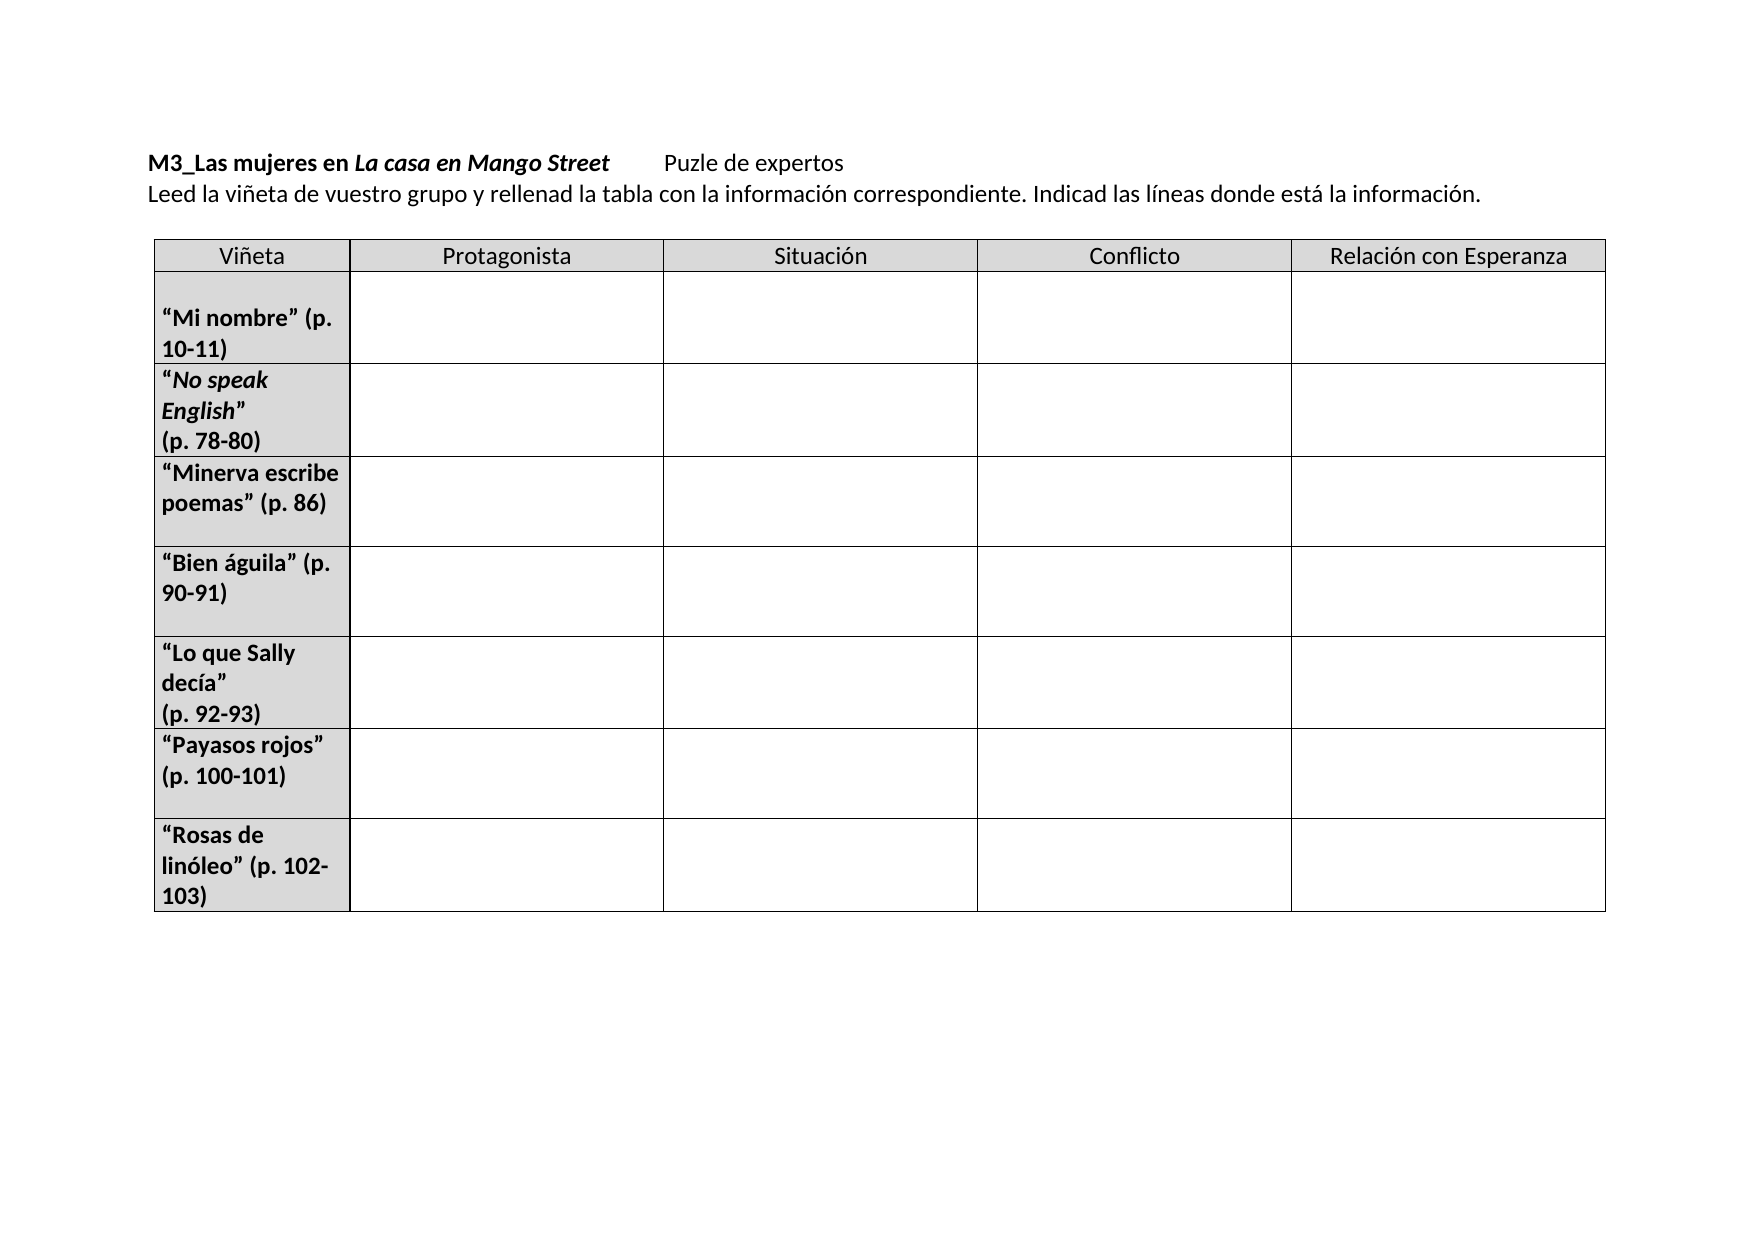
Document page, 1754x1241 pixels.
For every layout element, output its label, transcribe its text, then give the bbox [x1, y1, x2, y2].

table_header Situación [664, 240, 977, 271]
table_cell [351, 637, 663, 728]
table_cell [978, 819, 1291, 911]
table_cell [351, 819, 663, 911]
table_cell [664, 547, 977, 636]
table_cell [978, 272, 1291, 363]
table_cell [1292, 364, 1605, 456]
table_cell [351, 272, 663, 363]
table_cell [978, 637, 1291, 728]
table_cell [978, 457, 1291, 546]
table_cell [351, 457, 663, 546]
table_header Protagonista [351, 240, 663, 271]
table_cell [664, 729, 977, 818]
table_cell “Rosas de linóleo” (p. 102-103) [155, 819, 349, 911]
text M3_Las mujeres en La casa en Mango Street Puzle de expertos [148, 148, 1636, 178]
text Leed la viñeta de vuestro grupo y rellenad la tabla con la información correspondiente. Indicad las líneas donde está la información. [148, 178, 1636, 209]
table_cell “Payasos rojos” (p. 100-101) [155, 729, 349, 818]
table_header Viñeta [155, 240, 349, 271]
table_cell “Mi nombre” (p. 10-11) [155, 272, 349, 363]
table_cell [1292, 819, 1605, 911]
table_cell “No speak English” (p. 78-80) [155, 364, 349, 456]
table_cell [1292, 547, 1605, 636]
table_cell [1292, 637, 1605, 728]
table_cell [978, 547, 1291, 636]
table_cell [664, 457, 977, 546]
table_cell [664, 819, 977, 911]
table_cell [1292, 272, 1605, 363]
table_cell [664, 272, 977, 363]
table_header Relación con Esperanza [1292, 240, 1605, 271]
table_cell [1292, 729, 1605, 818]
table_cell [351, 364, 663, 456]
table_cell “Minerva escribe poemas” (p. 86) [155, 457, 349, 546]
table_cell “Bien águila” (p. 90-91) [155, 547, 349, 636]
table_cell [351, 547, 663, 636]
table_cell [664, 637, 977, 728]
table_cell “Lo que Sally decía” (p. 92-93) [155, 637, 349, 728]
table_cell [351, 729, 663, 818]
table_header Conflicto [978, 240, 1291, 271]
table_cell [978, 364, 1291, 456]
table_cell [664, 364, 977, 456]
table_cell [1292, 457, 1605, 546]
table_cell [978, 729, 1291, 818]
